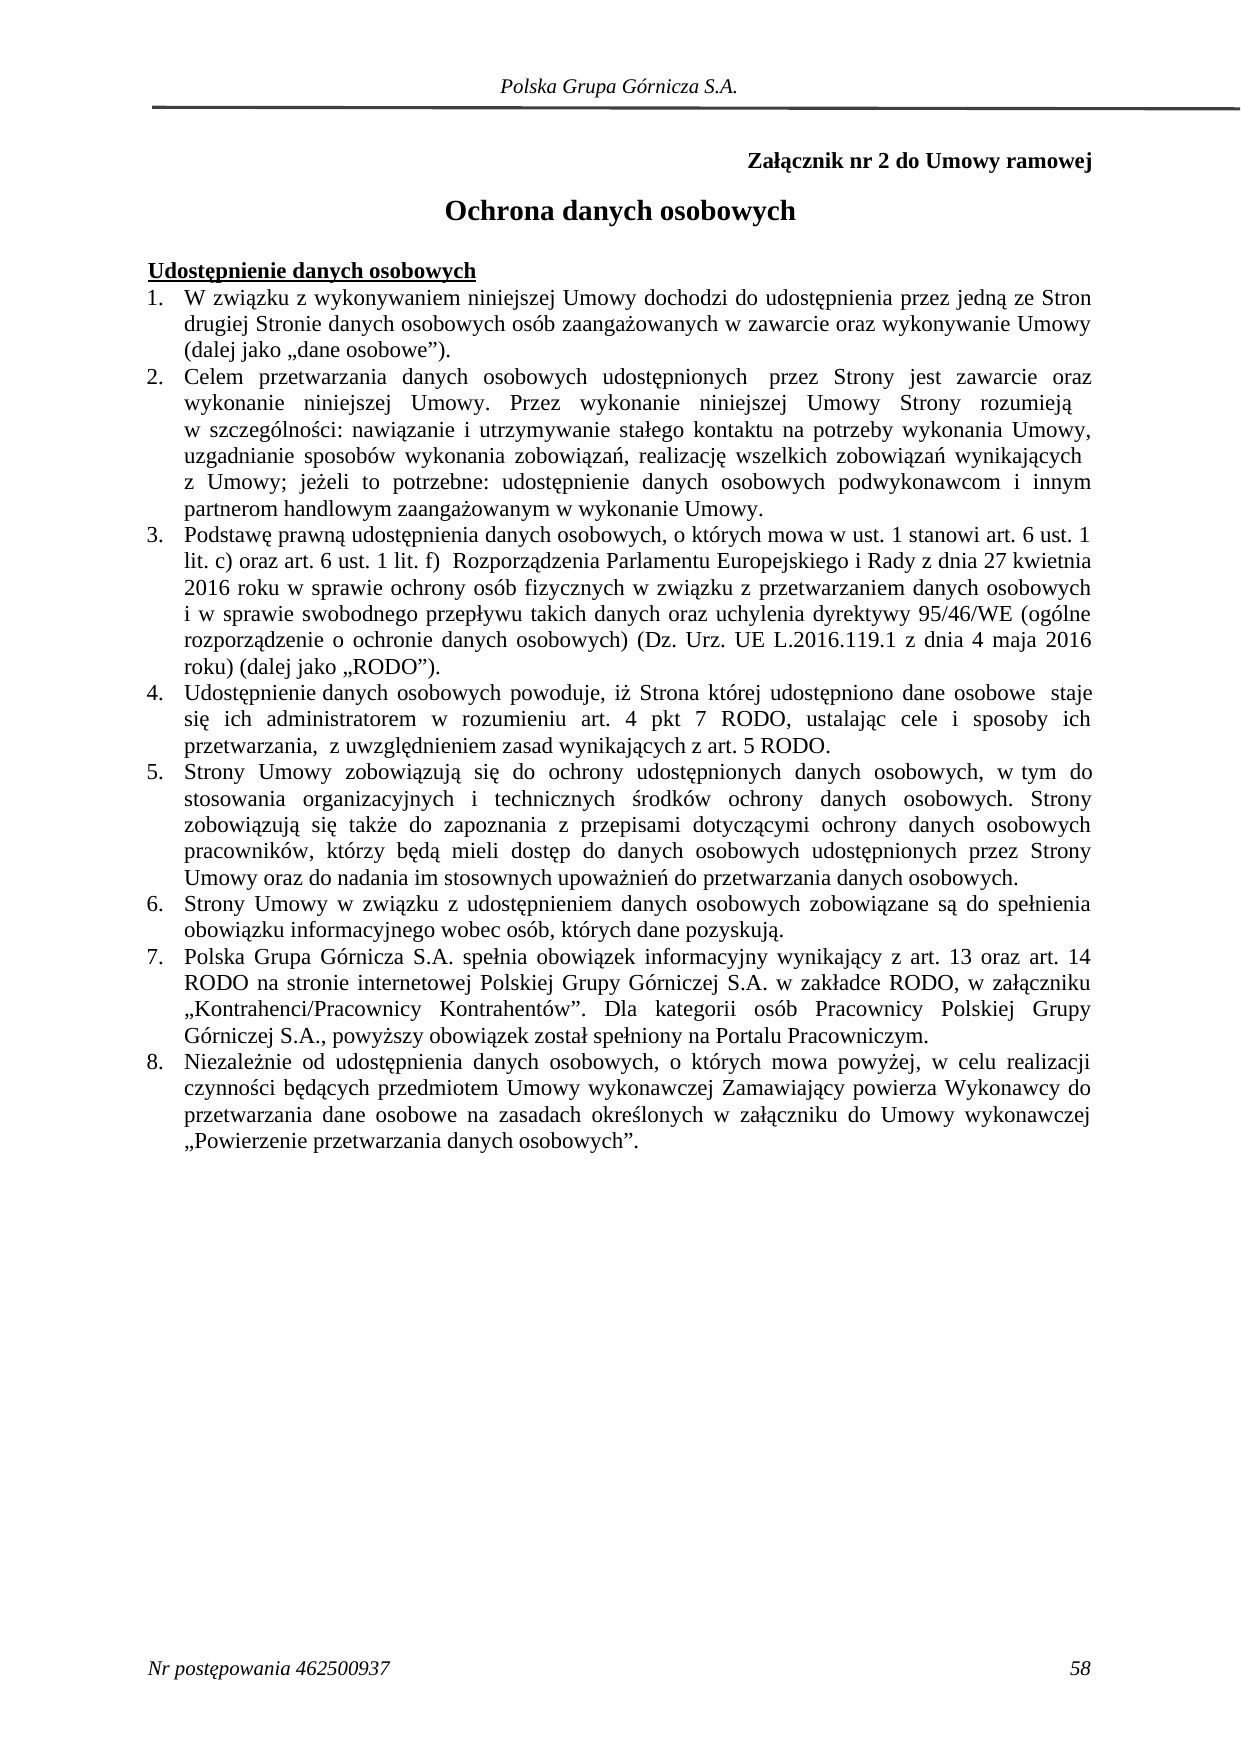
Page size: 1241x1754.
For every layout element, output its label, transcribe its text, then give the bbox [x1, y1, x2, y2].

list Udostępnienie danych osobowych powoduje, iż Strona której udostępniono dane osobowe staje się ich administratorem w rozumieniu art. 4 pkt 7 RODO, ustalając cele i sposoby ich przetwarzania, z uwzględnieniem zasad wynikających z art. 5 RODO. [146, 679, 1093, 758]
list Celem przetwarzania danych osobowych udostępnionych przez Strony jest zawarcie oraz wykonanie niniejszej Umowy. Przez wykonanie niniejszej Umowy Strony rozumieją w szczególności: nawiązanie i utrzymywanie stałego kontaktu na potrzeby wykonania Umowy, uzgadnianie sposobów wykonania zobowiązań, realizację wszelkich zobowiązań wynikających z Umowy; jeżeli to potrzebne: udostępnienie danych osobowych podwykonawcom i innym partnerom handlowym zaangażowanym w wykonanie Umowy. [146, 363, 1093, 521]
list W związku z wykonywaniem niniejszej Umowy dochodzi do udostępnienia przez jedną ze Stron drugiej Stronie danych osobowych osób zaangażowanych w zawarcie oraz wykonywanie Umowy (dalej jako „dane osobowe”). [146, 284, 1093, 363]
text Udostępnienie danych osobowych [148, 257, 1093, 284]
list Strony Umowy w związku z udostępnieniem danych osobowych zobowiązane są do spełnienia obowiązku informacyjnego wobec osób, których dane pozyskują. [146, 890, 1093, 943]
text Załącznik nr 2 do Umowy ramowej [148, 148, 1093, 174]
text Ochrona danych osobowych [148, 193, 1093, 226]
list Polska Grupa Górnicza S.A. spełnia obowiązek informacyjny wynikający z art. 13 oraz art. 14 RODO na stronie internetowej Polskiej Grupy Górniczej S.A. w zakładce RODO, w załączniku „Kontrahenci/Pracownicy Kontrahentów”. Dla kategorii osób Pracownicy Polskiej Grupy Górniczej S.A., powyższy obowiązek został spełniony na Portalu Pracowniczym. [146, 943, 1093, 1048]
list Strony Umowy zobowiązują się do ochrony udostępnionych danych osobowych, w tym do stosowania organizacyjnych i technicznych środków ochrony danych osobowych. Strony zobowiązują się także do zapoznania z przepisami dotyczącymi ochrony danych osobowych pracowników, którzy będą mieli dostęp do danych osobowych udostępnionych przez Strony Umowy oraz do nadania im stosownych upoważnień do przetwarzania danych osobowych. [146, 758, 1093, 890]
list Niezależnie od udostępnienia danych osobowych, o których mowa powyżej, w celu realizacji czynności będących przedmiotem Umowy wykonawczej Zamawiający powierza Wykonawcy do przetwarzania dane osobowe na zasadach określonych w załączniku do Umowy wykonawczej „Powierzenie przetwarzania danych osobowych”. [146, 1048, 1093, 1153]
list Podstawę prawną udostępnienia danych osobowych, o których mowa w ust. 1 stanowi art. 6 ust. 1 lit. c) oraz art. 6 ust. 1 lit. f) Rozporządzenia Parlamentu Europejskiego i Rady z dnia 27 kwietnia 2016 roku w sprawie ochrony osób fizycznych w związku z przetwarzaniem danych osobowych i w sprawie swobodnego przepływu takich danych oraz uchylenia dyrektywy 95/46/WE (ogólne rozporządzenie o ochronie danych osobowych) (Dz. Urz. UE L.2016.119.1 z dnia 4 maja 2016 roku) (dalej jako „RODO”). [146, 521, 1093, 679]
